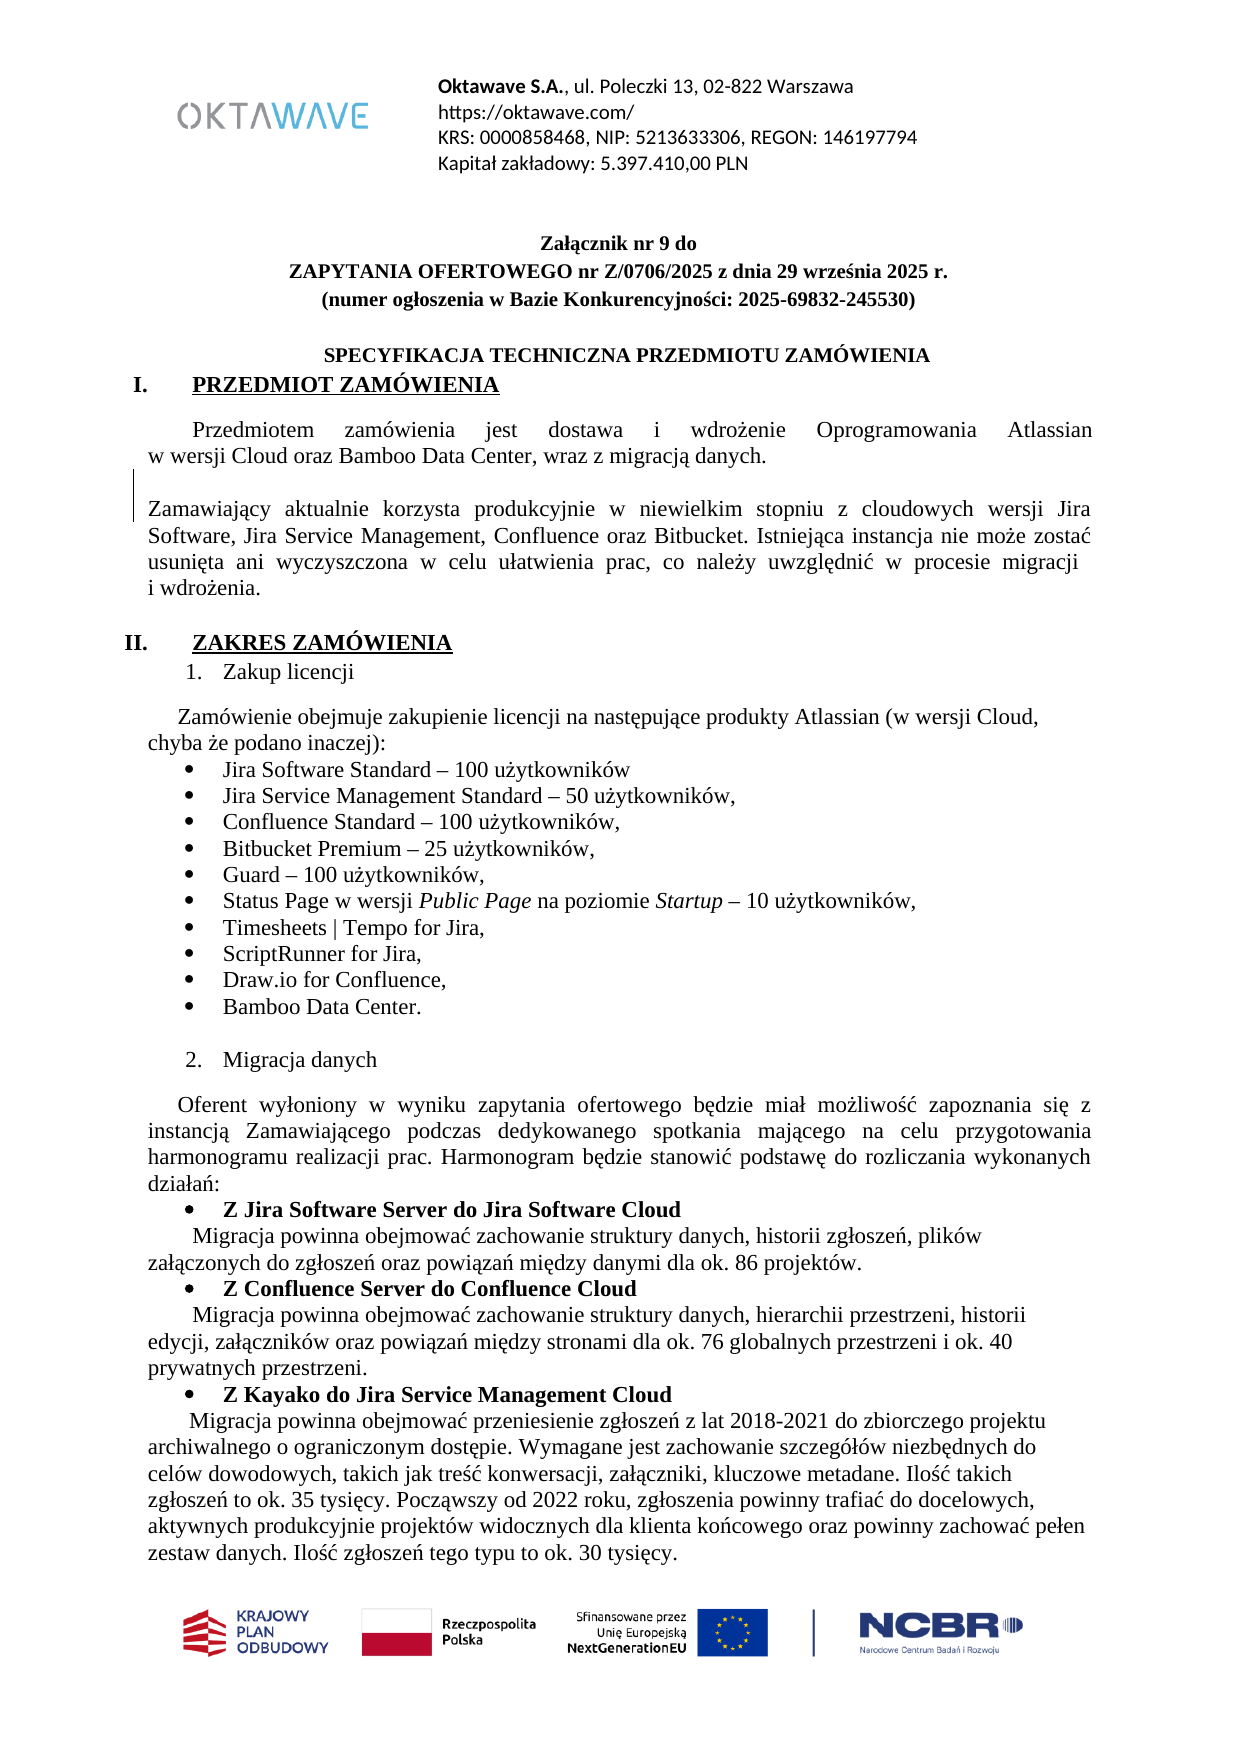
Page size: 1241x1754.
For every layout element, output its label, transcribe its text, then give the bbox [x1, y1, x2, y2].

text ZAPYTANIA OFERTOWEGO nr Z/0706/2025 z dnia 29 września 2025 r. [148, 259, 1089, 283]
text Migracja powinna obejmować zachowanie struktury danych, hierarchii przestrzeni, historii edycji, załączników oraz powiązań między stronami dla ok. 76 globalnych przestrzeni i ok. 40 prywatnych przestrzeni. [148, 1302, 1093, 1381]
picture [147, 1581, 1093, 1681]
list Bamboo Data Center. [185, 993, 1093, 1019]
list Status Page w wersji Public Page na poziomie Startup – 10 użytkowników, [185, 887, 1093, 914]
list Migracja danych [185, 1046, 1093, 1072]
text Oferent wyłoniony w wyniku zapytania ofertowego będzie miał możliwość zapoznania się z instancją Zamawiającego podczas dedykowanego spotkania mającego na celu przygotowania harmonogramu realizacji prac. Harmonogram będzie stanowić podstawę do rozliczania wykonanych działań: [148, 1091, 1093, 1196]
list Z Kayako do Jira Service Management Cloud [185, 1381, 1093, 1407]
list Jira Software Standard – 100 użytkowników [185, 756, 1093, 782]
text (numer ogłoszenia w Bazie Konkurencyjności: 2025-69832-245530) [148, 287, 1089, 311]
list Z Confluence Server do Confluence Cloud [185, 1275, 1093, 1302]
list Guard – 100 użytkowników, [185, 861, 1093, 887]
text Migracja powinna obejmować zachowanie struktury danych, historii zgłoszeń, plików załączonych do zgłoszeń oraz powiązań między danymi dla ok. 86 projektów. [148, 1222, 1093, 1275]
list Draw.io for Confluence, [185, 967, 1093, 993]
text Zamówienie obejmuje zakupienie licencji na następujące produkty Atlassian (w wersji Cloud, chyba że podano inaczej): [148, 703, 1093, 756]
list PRZEDMIOT ZAMÓWIENIA [148, 371, 1093, 397]
list Confluence Standard – 100 użytkowników, [185, 808, 1093, 835]
text Przedmiotem zamówienia jest dostawa i wdrożenie Oprogramowania Atlassian w wersji Cloud oraz Bamboo Data Center, wraz z migracją danych. [148, 416, 1093, 469]
text Zamawiający aktualnie korzysta produkcyjnie w niewielkim stopniu z cloudowych wersji Jira Software, Jira Service Management, Confluence oraz Bitbucket. Istniejąca instancja nie może zostać usunięta ani wyczyszczona w celu ułatwienia prac, co należy uwzględnić w procesie migracji i wdrożenia. [148, 495, 1093, 601]
text SPECYFIKACJA TECHNICZNA PRZEDMIOTU ZAMÓWIENIA [165, 343, 1089, 367]
list Timesheets | Tempo for Jira, [185, 914, 1093, 940]
list Jira Service Management Standard – 50 użytkowników, [185, 782, 1093, 808]
text Migracja powinna obejmować przeniesienie zgłoszeń z lat 2018-2021 do zbiorczego projektu archiwalnego o ograniczonym dostępie. Wymagane jest zachowanie szczegółów niezbędnych do celów dowodowych, takich jak treść konwersacji, załączniki, kluczowe metadane. Ilość takich zgłoszeń to ok. 35 tysięcy. Począwszy od 2022 roku, zgłoszenia powinny trafiać do docelowych, aktywnych produkcyjnie projektów widocznych dla klienta końcowego oraz powinny zachować pełen zestaw danych. Ilość zgłoszeń tego typu to ok. 30 tysięcy. [148, 1407, 1093, 1565]
picture [158, 89, 392, 145]
list ZAKRES ZAMÓWIENIA [148, 629, 1093, 656]
list ScriptRunner for Jira, [185, 940, 1093, 967]
list Z Jira Software Server do Jira Software Cloud [185, 1196, 1093, 1222]
list Zakup licencji [185, 658, 1093, 684]
list Bitbucket Premium – 25 użytkowników, [185, 835, 1093, 861]
text Załącznik nr 9 do [148, 203, 1089, 255]
